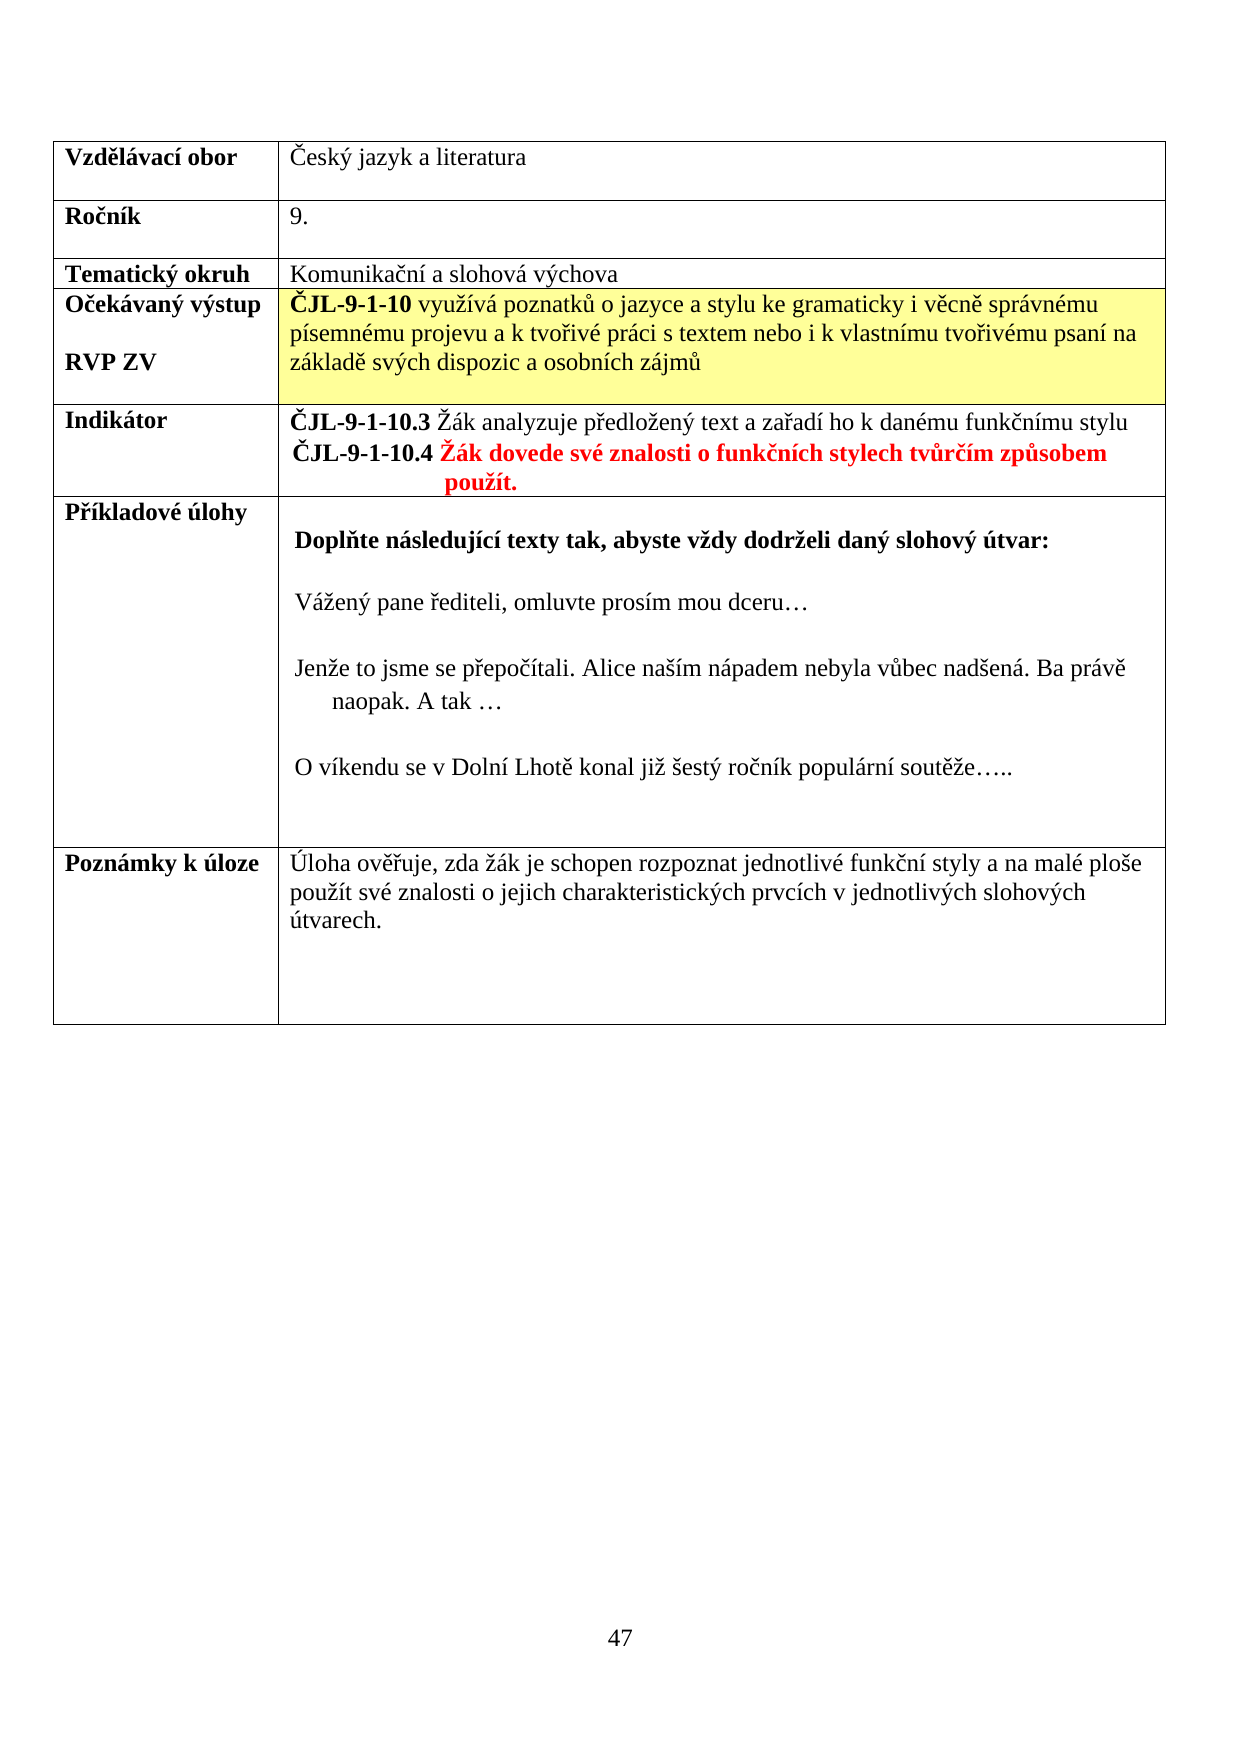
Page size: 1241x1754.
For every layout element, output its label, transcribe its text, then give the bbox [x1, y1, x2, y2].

table_header Vzdělávací obor [54, 142, 278, 200]
table_cell Úloha ověřuje, zda žák je schopen rozpoznat jednotlivé funkční styly a na malé ploše použít své znalosti o jejich charakteristických prvcích v jednotlivých slohových útvarech. [279, 848, 1165, 1024]
table_header Český jazyk a literatura [279, 142, 1165, 200]
table_cell Poznámky k úloze [54, 848, 278, 1024]
table_cell ČJL-9-1-10.3 Žák analyzuje předložený text a zařadí ho k danému funkčnímu stylu ČJL-9-1-10.4 Žák dovede své znalosti o funkčních stylech tvůrčím způsobem použít. [279, 405, 1165, 496]
table_cell Očekávaný výstup RVP ZV [54, 289, 278, 404]
table_cell Tematický okruh [54, 259, 278, 288]
table_cell Ročník [54, 201, 278, 258]
table_cell Indikátor [54, 405, 278, 496]
table_cell ČJL-9-1-10 využívá poznatků o jazyce a stylu ke gramaticky i věcně správnému písemnému projevu a k tvořivé práci s textem nebo i k vlastnímu tvořivému psaní na základě svých dispozic a osobních zájmů [279, 289, 1165, 404]
table_cell Komunikační a slohová výchova [279, 259, 1165, 288]
table_cell Doplňte následující texty tak, abyste vždy dodrželi daný slohový útvar: Vážený pane řediteli, omluvte prosím mou dceru… Jenže to jsme se přepočítali. Alice naším nápadem nebyla vůbec nadšená. Ba právě naopak. A tak … O víkendu se v Dolní Lhotě konal již šestý ročník populární soutěže….. [279, 497, 1165, 847]
table_cell 9. [279, 201, 1165, 258]
table_cell Příkladové úlohy [54, 497, 278, 847]
